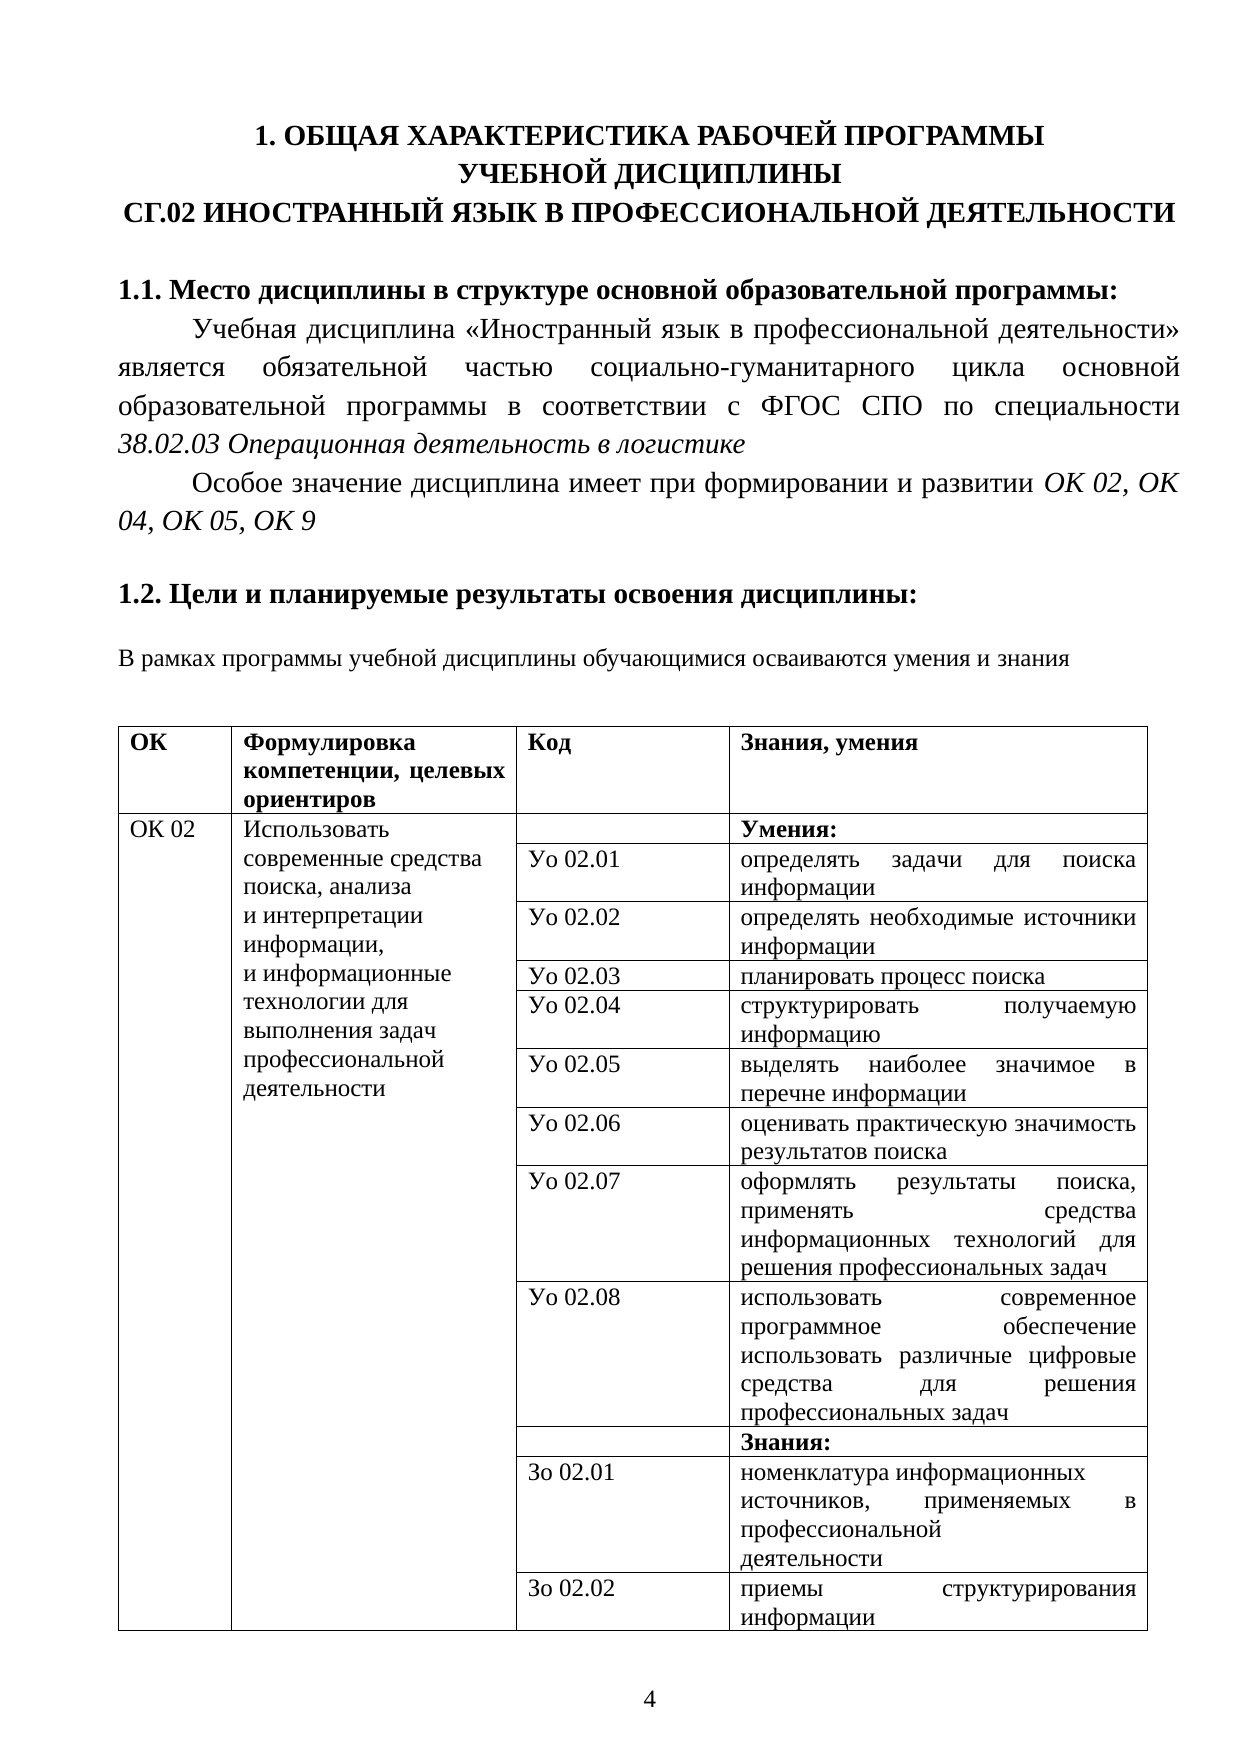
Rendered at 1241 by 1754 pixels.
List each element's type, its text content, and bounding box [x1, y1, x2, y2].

table_cell оформлять результаты поиска, применять средства информационных технологий для решения профессиональных задач [730, 1166, 1147, 1281]
text Учебная дисциплина «Иностранный язык в профессиональной деятельности» является обязательной частью социально-гуманитарного цикла основной образовательной программы в соответствии с ФГОС СПО по специальности 38.02.03 Операционная деятельность в логистике [118, 311, 1181, 460]
table_header Знания, умения [730, 727, 1147, 813]
table_cell Знания: [730, 1427, 1147, 1456]
text Особое значение дисциплина имеет при формировании и развитии ОК 02, ОК 04, ОК 05, ОК 9 [118, 465, 1181, 537]
table_cell Уо 02.06 [517, 1108, 729, 1165]
table_cell планировать процесс поиска [730, 961, 1147, 989]
text 1. ОБЩАЯ ХАРАКТЕРИСТИКА РАБОЧЕЙ ПРОГРАММЫ [118, 118, 1181, 152]
table_cell Зо 02.02 [517, 1573, 729, 1630]
table_cell Умения: [730, 814, 1147, 843]
table_cell [517, 814, 729, 843]
table_cell приемы структурирования информации [730, 1573, 1147, 1630]
table_header ОК [119, 727, 231, 813]
table_cell ОК 02 [119, 814, 231, 1630]
table_cell использовать современное программное обеспечение использовать различные цифровые средства для решения профессиональных задач [730, 1282, 1147, 1426]
table_cell выделять наиболее значимое в перечне информации [730, 1049, 1147, 1107]
table_cell Уо 02.04 [517, 991, 729, 1048]
table_cell Использовать современные средства поиска, анализа и интерпретации информации, и информационные технологии для выполнения задач профессиональной деятельности [232, 814, 516, 1630]
table_cell определять задачи для поиска информации [730, 844, 1147, 901]
table_cell номенклатура информационных источников, применяемых в профессиональной деятельности [730, 1457, 1147, 1572]
table_cell Уо 02.05 [517, 1049, 729, 1107]
table_cell определять необходимые источники информации [730, 902, 1147, 960]
table_cell Уо 02.02 [517, 902, 729, 960]
text УЧЕБНОЙ ДИСЦИПЛИНЫ [118, 157, 1181, 190]
table_cell структурировать получаемую информацию [730, 991, 1147, 1048]
table_cell Уо 02.01 [517, 844, 729, 901]
table_cell Уо 02.08 [517, 1282, 729, 1426]
table_header Формулировка компетенции, целевых ориентиров [232, 727, 516, 813]
table_cell Зо 02.01 [517, 1457, 729, 1572]
table_cell оценивать практическую значимость результатов поиска [730, 1108, 1147, 1165]
table_cell Уо 02.03 [517, 961, 729, 989]
table_cell Уо 02.07 [517, 1166, 729, 1281]
text СГ.02 ИНОСТРАННЫЙ ЯЗЫК В ПРОФЕССИОНАЛЬНОЙ ДЕЯТЕЛЬНОСТИ [118, 195, 1181, 229]
text 1.1. Место дисциплины в структуре основной образовательной программы: [118, 272, 1181, 306]
text 1.2. Цели и планируемые результаты освоения дисциплины: [118, 576, 1181, 609]
table_cell [517, 1427, 729, 1456]
table_header Код [517, 727, 729, 813]
text В рамках программы учебной дисциплины обучающимися осваиваются умения и знания [118, 643, 1181, 672]
